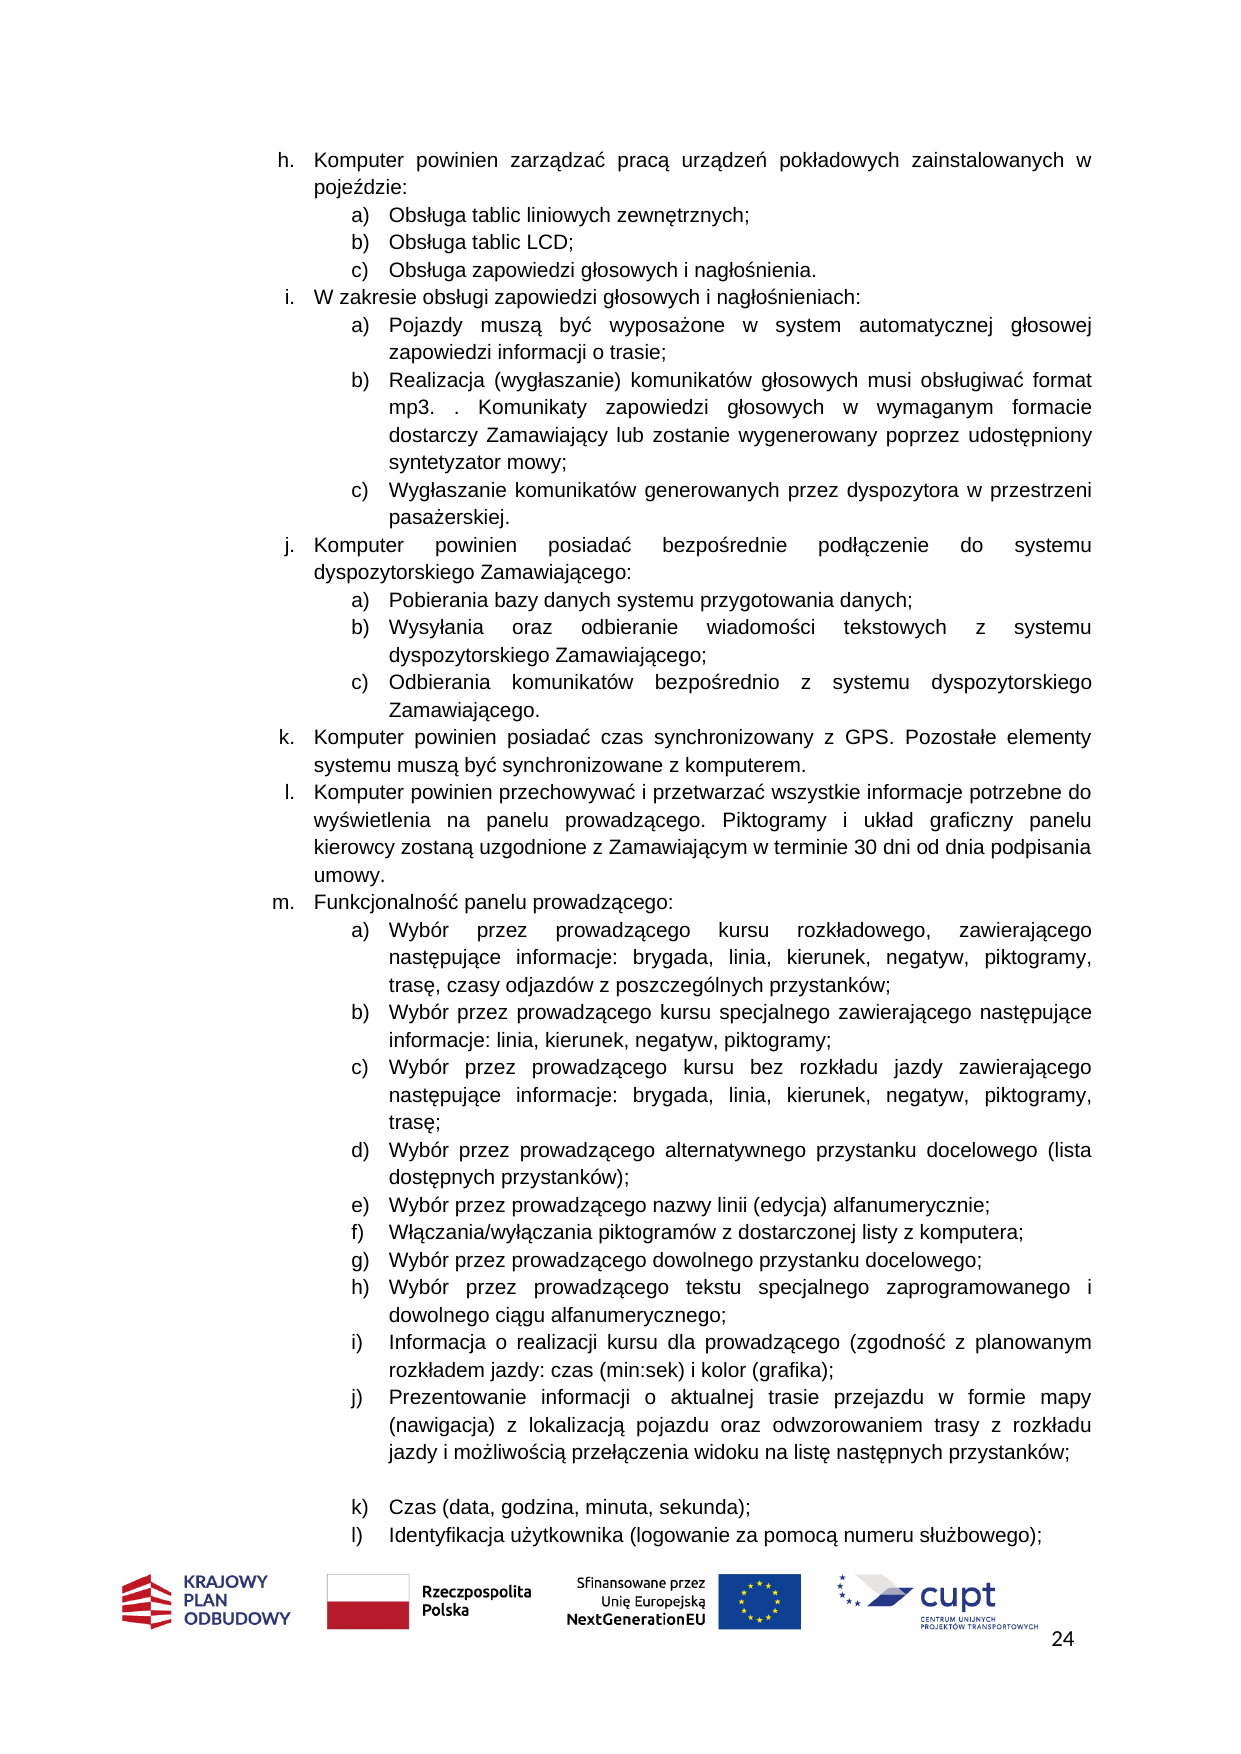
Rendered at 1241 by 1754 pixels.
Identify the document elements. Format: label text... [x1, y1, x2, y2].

list Wybór przez prowadzącego nazwy linii (edycja) alfanumerycznie; [351, 1193, 1092, 1217]
list Wybór przez prowadzącego dowolnego przystanku docelowego; [351, 1248, 1092, 1272]
picture [106, 1555, 1052, 1647]
list Komputer powinien przechowywać i przetwarzać wszystkie informacje potrzebne do wyświetlenia na panelu prowadzącego. Piktogramy i układ graficzny panelu kierowcy zostaną uzgodnione z Zamawiającym w terminie 30 dni od dnia podpisania umowy. [295, 780, 1092, 887]
list Wybór przez prowadzącego alternatywnego przystanku docelowego (lista dostępnych przystanków); [351, 1138, 1092, 1189]
list Wybór przez prowadzącego tekstu specjalnego zaprogramowanego i dowolnego ciągu alfanumerycznego; [351, 1275, 1092, 1327]
list Wysyłania oraz odbieranie wiadomości tekstowych z systemu dyspozytorskiego Zamawiającego; [351, 615, 1092, 667]
list Odbierania komunikatów bezpośrednio z systemu dyspozytorskiego Zamawiającego. [351, 670, 1092, 722]
list Wygłaszanie komunikatów generowanych przez dyspozytora w przestrzeni pasażerskiej. [351, 478, 1092, 529]
list Pojazdy muszą być wyposażone w system automatycznej głosowej zapowiedzi informacji o trasie; [351, 313, 1092, 364]
list Identyfikacja użytkownika (logowanie za pomocą numeru służbowego); [351, 1523, 1092, 1547]
list Obsługa zapowiedzi głosowych i nagłośnienia. [351, 258, 1092, 282]
list Informacja o realizacji kursu dla prowadzącego (zgodność z planowanym rozkładem jazdy: czas (min:sek) i kolor (grafika); [351, 1330, 1092, 1382]
list Komputer powinien posiadać czas synchronizowany z GPS. Pozostałe elementy systemu muszą być synchronizowane z komputerem. [295, 725, 1092, 777]
list Wybór przez prowadzącego kursu rozkładowego, zawierającego następujące informacje: brygada, linia, kierunek, negatyw, piktogramy, trasę, czasy odjazdów z poszczególnych przystanków; [351, 918, 1092, 997]
list Funkcjonalność panelu prowadzącego: [295, 890, 1092, 914]
list Realizacja (wygłaszanie) komunikatów głosowych musi obsługiwać format mp3. . Komunikaty zapowiedzi głosowych w wymaganym formacie dostarczy Zamawiający lub zostanie wygenerowany poprzez udostępniony syntetyzator mowy; [351, 368, 1092, 474]
list Wybór przez prowadzącego kursu specjalnego zawierającego następujące informacje: linia, kierunek, negatyw, piktogramy; [351, 1000, 1092, 1052]
list Obsługa tablic liniowych zewnętrznych; [351, 203, 1092, 227]
list Włączania/wyłączania piktogramów z dostarczonej listy z komputera; [351, 1220, 1092, 1244]
list Wybór przez prowadzącego kursu bez rozkładu jazdy zawierającego następujące informacje: brygada, linia, kierunek, negatyw, piktogramy, trasę; [351, 1055, 1092, 1134]
list Prezentowanie informacji o aktualnej trasie przejazdu w formie mapy (nawigacja) z lokalizacją pojazdu oraz odwzorowaniem trasy z rozkładu jazdy i możliwością przełączenia widoku na listę następnych przystanków; [351, 1385, 1092, 1464]
list Komputer powinien posiadać bezpośrednie podłączenie do systemu dyspozytorskiego Zamawiającego: [295, 533, 1092, 584]
list Komputer powinien zarządzać pracą urządzeń pokładowych zainstalowanych w pojeździe: [295, 148, 1092, 199]
list Obsługa tablic LCD; [351, 230, 1092, 254]
list Pobierania bazy danych systemu przygotowania danych; [351, 588, 1092, 612]
list Czas (data, godzina, minuta, sekunda); [351, 1495, 1092, 1519]
list W zakresie obsługi zapowiedzi głosowych i nagłośnieniach: [295, 285, 1092, 309]
